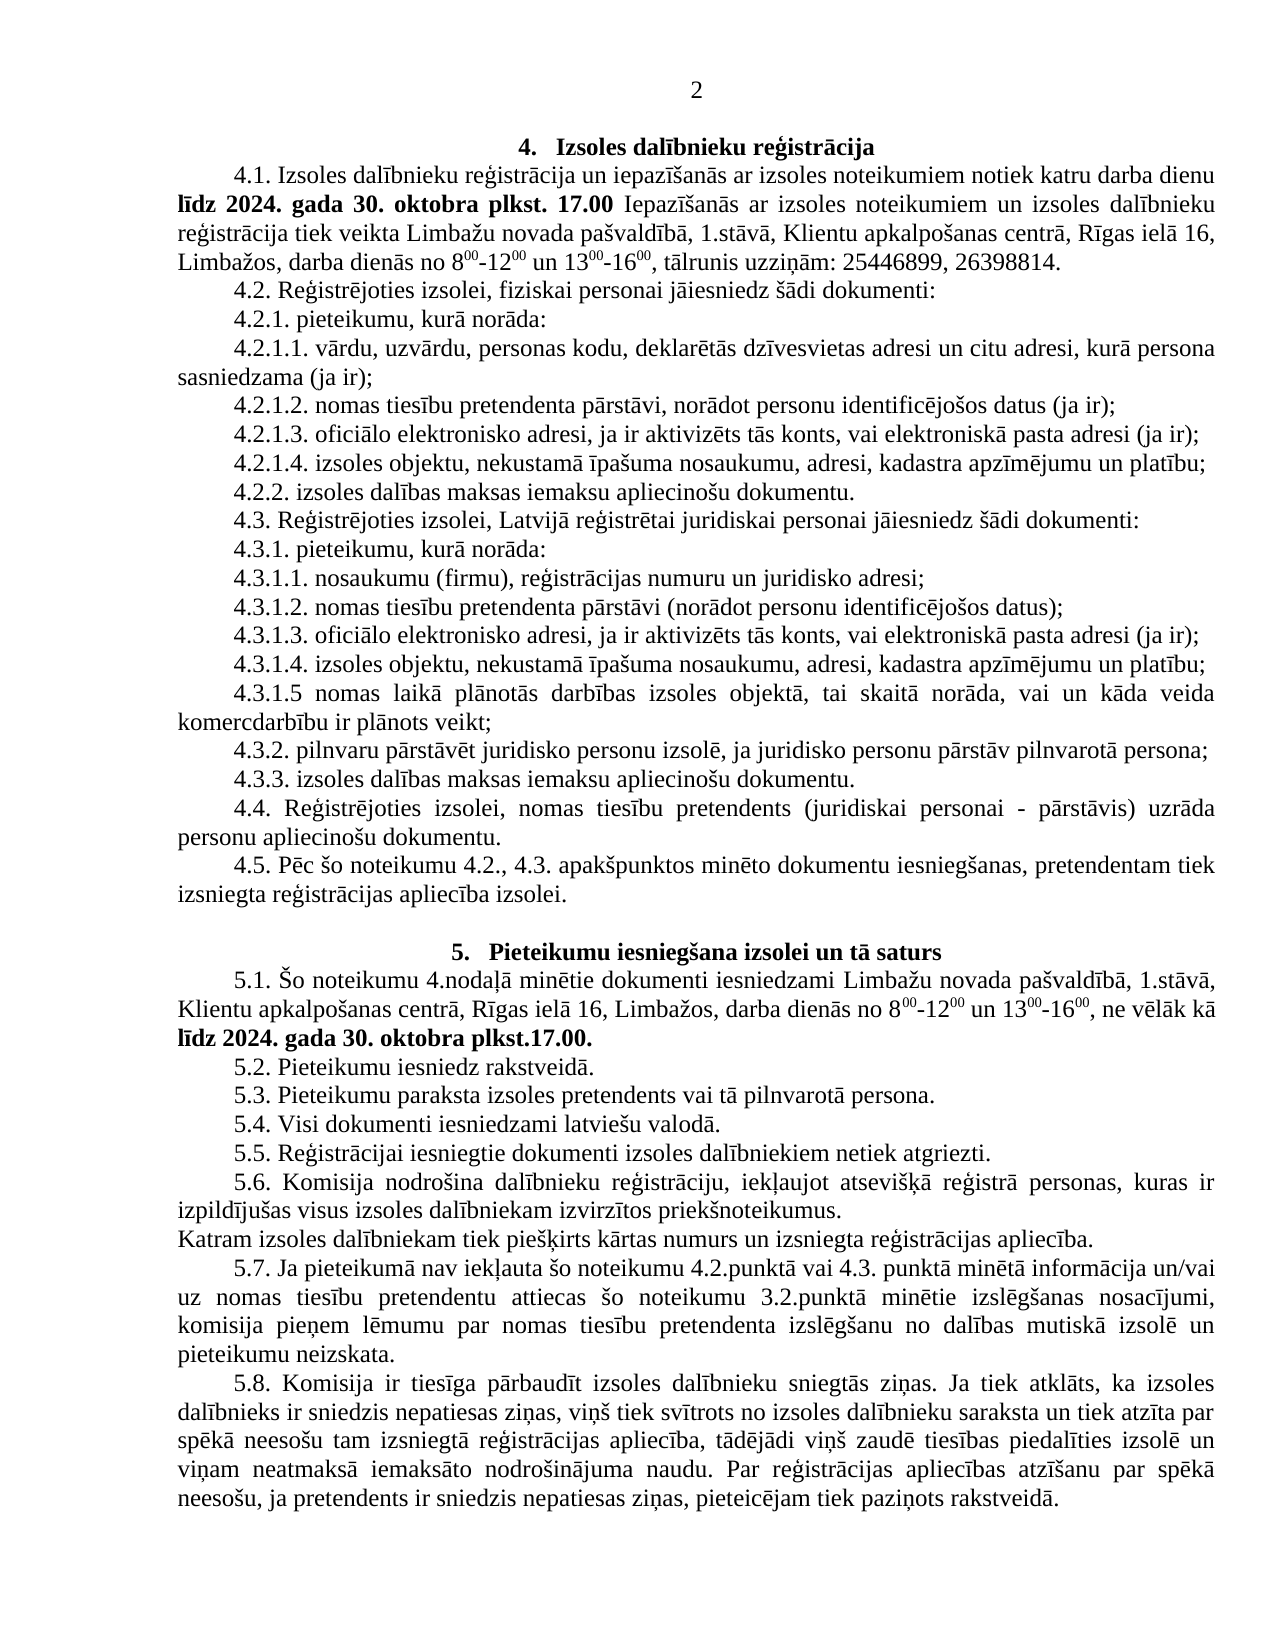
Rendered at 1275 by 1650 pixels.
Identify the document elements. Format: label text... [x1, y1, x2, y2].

text 4.3.1.1. nosaukumu (firmu), reģistrācijas numuru un juridisko adresi; [177, 563, 1216, 592]
text 5.8. Komisija ir tiesīga pārbaudīt izsoles dalībnieku sniegtās ziņas. Ja tiek atklāts, ka izsoles dalībnieks ir sniedzis nepatiesas ziņas, viņš tiek svītrots no izsoles dalībnieku saraksta un tiek atzīta par spēkā neesošu tam izsniegtā reģistrācijas apliecība, tādējādi viņš zaudē tiesības piedalīties izsolē un viņam neatmaksā iemaksāto nodrošinājuma naudu. Par reģistrācijas apliecības atzīšanu par spēkā neesošu, ja pretendents ir sniedzis nepatiesas ziņas, pieteicējam tiek paziņots rakstveidā. [177, 1368, 1216, 1512]
text 4.5. Pēc šo noteikumu 4.2., 4.3. apakšpunktos minēto dokumentu iesniegšanas, pretendentam tiek izsniegta reģistrācijas apliecība izsolei. [177, 851, 1216, 908]
text 4.3.1.4. izsoles objektu, nekustamā īpašuma nosaukumu, adresi, kadastra apzīmējumu un platību; [177, 649, 1216, 678]
text 4.2.1.1. vārdu, uzvārdu, personas kodu, deklarētās dzīvesvietas adresi un citu adresi, kurā persona sasniedzama (ja ir); [177, 333, 1216, 391]
text 4.2.1. pieteikumu, kurā norāda: [177, 304, 1216, 333]
text 4.3.1. pieteikumu, kurā norāda: [177, 534, 1216, 563]
text 4.3.1.5 nomas laikā plānotās darbības izsoles objektā, tai skaitā norāda, vai un kāda veida komercdarbību ir plānots veikt; [177, 678, 1216, 736]
text 5.4. Visi dokumenti iesniedzami latviešu valodā. [177, 1109, 1216, 1138]
text 4.3.3. izsoles dalības maksas iemaksu apliecinošu dokumentu. [177, 764, 1216, 793]
text 5.6. Komisija nodrošina dalībnieku reģistrāciju, iekļaujot atsevišķā reģistrā personas, kuras ir izpildījušas visus izsoles dalībniekam izvirzītos priekšnoteikumus. [177, 1167, 1216, 1224]
text 5.2. Pieteikumu iesniedz rakstveidā. [177, 1052, 1216, 1081]
text 4.3.1.3. oficiālo elektronisko adresi, ja ir aktivizēts tās konts, vai elektroniskā pasta adresi (ja ir); [177, 621, 1216, 649]
text 4.2.2. izsoles dalības maksas iemaksu apliecinošu dokumentu. [177, 477, 1216, 506]
text 5.1. Šo noteikumu 4.nodaļā minētie dokumenti iesniedzami Limbažu novada pašvaldībā, 1.stāvā, Klientu apkalpošanas centrā, Rīgas ielā 16, Limbažos, darba dienās no 800-1200 un 1300-1600, ne vēlāk kā līdz 2024. gada 30. oktobra plkst.17.00. [177, 966, 1216, 1052]
text 5.5. Reģistrācijai iesniegtie dokumenti izsoles dalībniekiem netiek atgriezti. [177, 1138, 1216, 1167]
text 4.1. Izsoles dalībnieku reģistrācija un iepazīšanās ar izsoles noteikumiem notiek katru darba dienu līdz 2024. gada 30. oktobra plkst. 17.00 Iepazīšanās ar izsoles noteikumiem un izsoles dalībnieku reģistrācija tiek veikta Limbažu novada pašvaldībā, 1.stāvā, Klientu apkalpošanas centrā, Rīgas ielā 16, Limbažos, darba dienās no 800-1200 un 1300-1600, tālrunis uzziņām: 25446899, 26398814. [177, 161, 1216, 276]
text Katram izsoles dalībniekam tiek piešķirts kārtas numurs un izsniegta reģistrācijas apliecība. [177, 1224, 1216, 1253]
list Pieteikumu iesniegšana izsolei un tā saturs [177, 937, 1216, 966]
list Izsoles dalībnieku reģistrācija [177, 132, 1216, 161]
text 4.4. Reģistrējoties izsolei, nomas tiesību pretendents (juridiskai personai - pārstāvis) uzrāda personu apliecinošu dokumentu. [177, 793, 1216, 851]
text 5.7. Ja pieteikumā nav iekļauta šo noteikumu 4.2.punktā vai 4.3. punktā minētā informācija un/vai uz nomas tiesību pretendentu attiecas šo noteikumu 3.2.punktā minētie izslēgšanas nosacījumi, komisija pieņem lēmumu par nomas tiesību pretendenta izslēgšanu no dalības mutiskā izsolē un pieteikumu neizskata. [177, 1253, 1216, 1368]
text 4.3. Reģistrējoties izsolei, Latvijā reģistrētai juridiskai personai jāiesniedz šādi dokumenti: [177, 506, 1216, 534]
text 4.2.1.2. nomas tiesību pretendenta pārstāvi, norādot personu identificējošos datus (ja ir); [177, 391, 1216, 419]
text 4.3.1.2. nomas tiesību pretendenta pārstāvi (norādot personu identificējošos datus); [177, 592, 1216, 621]
text 5.3. Pieteikumu paraksta izsoles pretendents vai tā pilnvarotā persona. [177, 1081, 1216, 1109]
text 4.2.1.3. oficiālo elektronisko adresi, ja ir aktivizēts tās konts, vai elektroniskā pasta adresi (ja ir); [177, 419, 1216, 448]
text 4.3.2. pilnvaru pārstāvēt juridisko personu izsolē, ja juridisko personu pārstāv pilnvarotā persona; [177, 736, 1216, 764]
text 4.2. Reģistrējoties izsolei, fiziskai personai jāiesniedz šādi dokumenti: [177, 276, 1216, 304]
text 4.2.1.4. izsoles objektu, nekustamā īpašuma nosaukumu, adresi, kadastra apzīmējumu un platību; [177, 448, 1216, 477]
